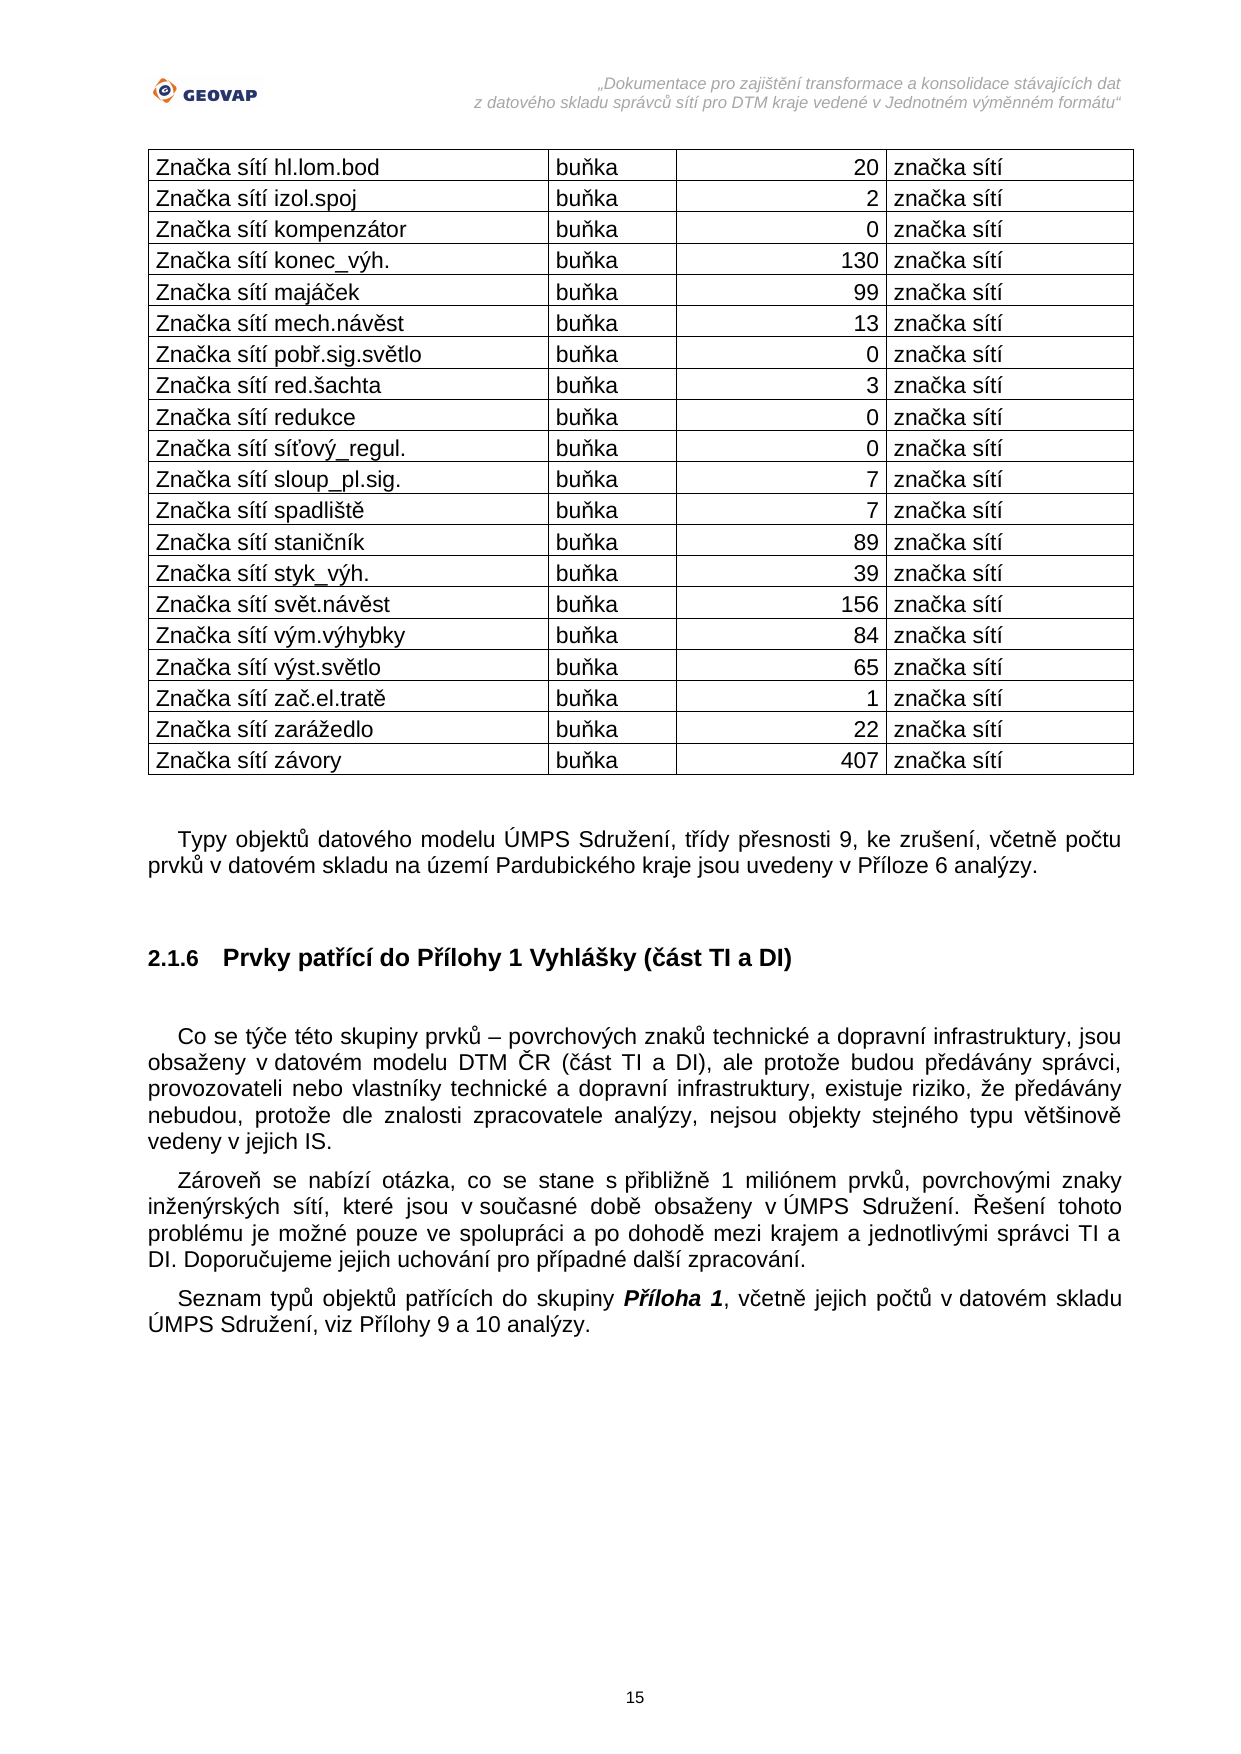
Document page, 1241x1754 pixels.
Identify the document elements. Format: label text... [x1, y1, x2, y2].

table_cell značka sítí [887, 619, 1133, 649]
table_cell značka sítí [887, 150, 1133, 180]
table_cell buňka [549, 712, 676, 742]
table_cell buňka [549, 431, 676, 461]
table_cell Značka sítí spadliště [149, 494, 548, 524]
table_cell značka sítí [887, 650, 1133, 680]
table_cell 20 [677, 150, 886, 180]
table_cell buňka [549, 556, 676, 586]
table_cell buňka [549, 525, 676, 555]
table_cell 89 [677, 525, 886, 555]
table_cell buňka [549, 337, 676, 367]
table_cell Značka sítí styk_výh. [149, 556, 548, 586]
picture [145, 75, 264, 107]
table_cell Značka sítí hl.lom.bod [149, 150, 548, 180]
table_cell 7 [677, 494, 886, 524]
table_cell 156 [677, 587, 886, 617]
table_cell 3 [677, 369, 886, 399]
table_cell buňka [549, 744, 676, 774]
text Typy objektů datového modelu ÚMPS Sdružení, třídy přesnosti 9, ke zrušení, včetně počtu prvků v datovém skladu na území Pardubického kraje jsou uvedeny v Příloze 6 analýzy. [148, 826, 1122, 879]
table_cell buňka [549, 650, 676, 680]
table_cell 0 [677, 337, 886, 367]
table_cell značka sítí [887, 337, 1133, 367]
table_cell Značka sítí pobř.sig.světlo [149, 337, 548, 367]
table_cell 13 [677, 306, 886, 336]
table_cell 65 [677, 650, 886, 680]
table_cell Značka sítí sloup_pl.sig. [149, 462, 548, 492]
table_cell značka sítí [887, 744, 1133, 774]
table_cell 99 [677, 275, 886, 305]
table_cell buňka [549, 462, 676, 492]
table_cell Značka sítí kompenzátor [149, 212, 548, 242]
table_cell buňka [549, 244, 676, 274]
table_cell Značka sítí majáček [149, 275, 548, 305]
table_cell Značka sítí zač.el.tratě [149, 681, 548, 711]
table_cell značka sítí [887, 712, 1133, 742]
table_cell buňka [549, 181, 676, 211]
table_cell značka sítí [887, 306, 1133, 336]
table_cell 22 [677, 712, 886, 742]
table_cell Značka sítí izol.spoj [149, 181, 548, 211]
table_cell značka sítí [887, 181, 1133, 211]
table_cell značka sítí [887, 212, 1133, 242]
table_cell Značka sítí síťový_regul. [149, 431, 548, 461]
text Seznam typů objektů patřících do skupiny Příloha 1, včetně jejich počtů v datovém skladu ÚMPS Sdružení, viz Přílohy 9 a 10 analýzy. [148, 1285, 1122, 1338]
table_cell značka sítí [887, 431, 1133, 461]
table_cell 84 [677, 619, 886, 649]
table_cell značka sítí [887, 275, 1133, 305]
table_cell Značka sítí vým.výhybky [149, 619, 548, 649]
table_cell Značka sítí zarážedlo [149, 712, 548, 742]
table_cell 130 [677, 244, 886, 274]
table_cell Značka sítí svět.návěst [149, 587, 548, 617]
table_cell 1 [677, 681, 886, 711]
table_cell Značka sítí mech.návěst [149, 306, 548, 336]
table_cell buňka [549, 275, 676, 305]
table_cell 407 [677, 744, 886, 774]
table_cell značka sítí [887, 587, 1133, 617]
table_cell buňka [549, 306, 676, 336]
table_cell 7 [677, 462, 886, 492]
table_cell Značka sítí redukce [149, 400, 548, 430]
table_cell buňka [549, 619, 676, 649]
table_cell 2 [677, 181, 886, 211]
table_cell značka sítí [887, 462, 1133, 492]
table_cell Značka sítí výst.světlo [149, 650, 548, 680]
table_cell 0 [677, 400, 886, 430]
table_cell buňka [549, 587, 676, 617]
table_cell Značka sítí závory [149, 744, 548, 774]
table_cell značka sítí [887, 400, 1133, 430]
table_cell 0 [677, 431, 886, 461]
text Co se týče této skupiny prvků – povrchových znaků technické a dopravní infrastruktury, jsou obsaženy v datovém modelu DTM ČR (část TI a DI), ale protože budou předávány správci, provozovateli nebo vlastníky technické a dopravní infrastruktury, existuje riziko, že předávány nebudou, protože dle znalosti zpracovatele analýzy, nejsou objekty stejného typu většinově vedeny v jejich IS. [148, 1023, 1122, 1154]
table_cell značka sítí [887, 494, 1133, 524]
table_cell značka sítí [887, 369, 1133, 399]
table_cell Značka sítí staničník [149, 525, 548, 555]
table_cell buňka [549, 212, 676, 242]
table_cell buňka [549, 369, 676, 399]
table_cell buňka [549, 400, 676, 430]
subtitle Prvky patřící do Přílohy 1 Vyhlášky (část TI a DI) [148, 943, 1122, 971]
table_cell 39 [677, 556, 886, 586]
table_cell značka sítí [887, 244, 1133, 274]
text Zároveň se nabízí otázka, co se stane s přibližně 1 miliónem prvků, povrchovými znaky inženýrských sítí, které jsou v současné době obsaženy v ÚMPS Sdružení. Řešení tohoto problému je možné pouze ve spolupráci a po dohodě mezi krajem a jednotlivými správci TI a DI. Doporučujeme jejich uchování pro případné další zpracování. [148, 1167, 1122, 1272]
table_cell značka sítí [887, 681, 1133, 711]
table_cell značka sítí [887, 525, 1133, 555]
table_cell 0 [677, 212, 886, 242]
table_cell buňka [549, 150, 676, 180]
table_cell buňka [549, 494, 676, 524]
table_cell značka sítí [887, 556, 1133, 586]
table_cell buňka [549, 681, 676, 711]
table_cell Značka sítí red.šachta [149, 369, 548, 399]
table_cell Značka sítí konec_výh. [149, 244, 548, 274]
